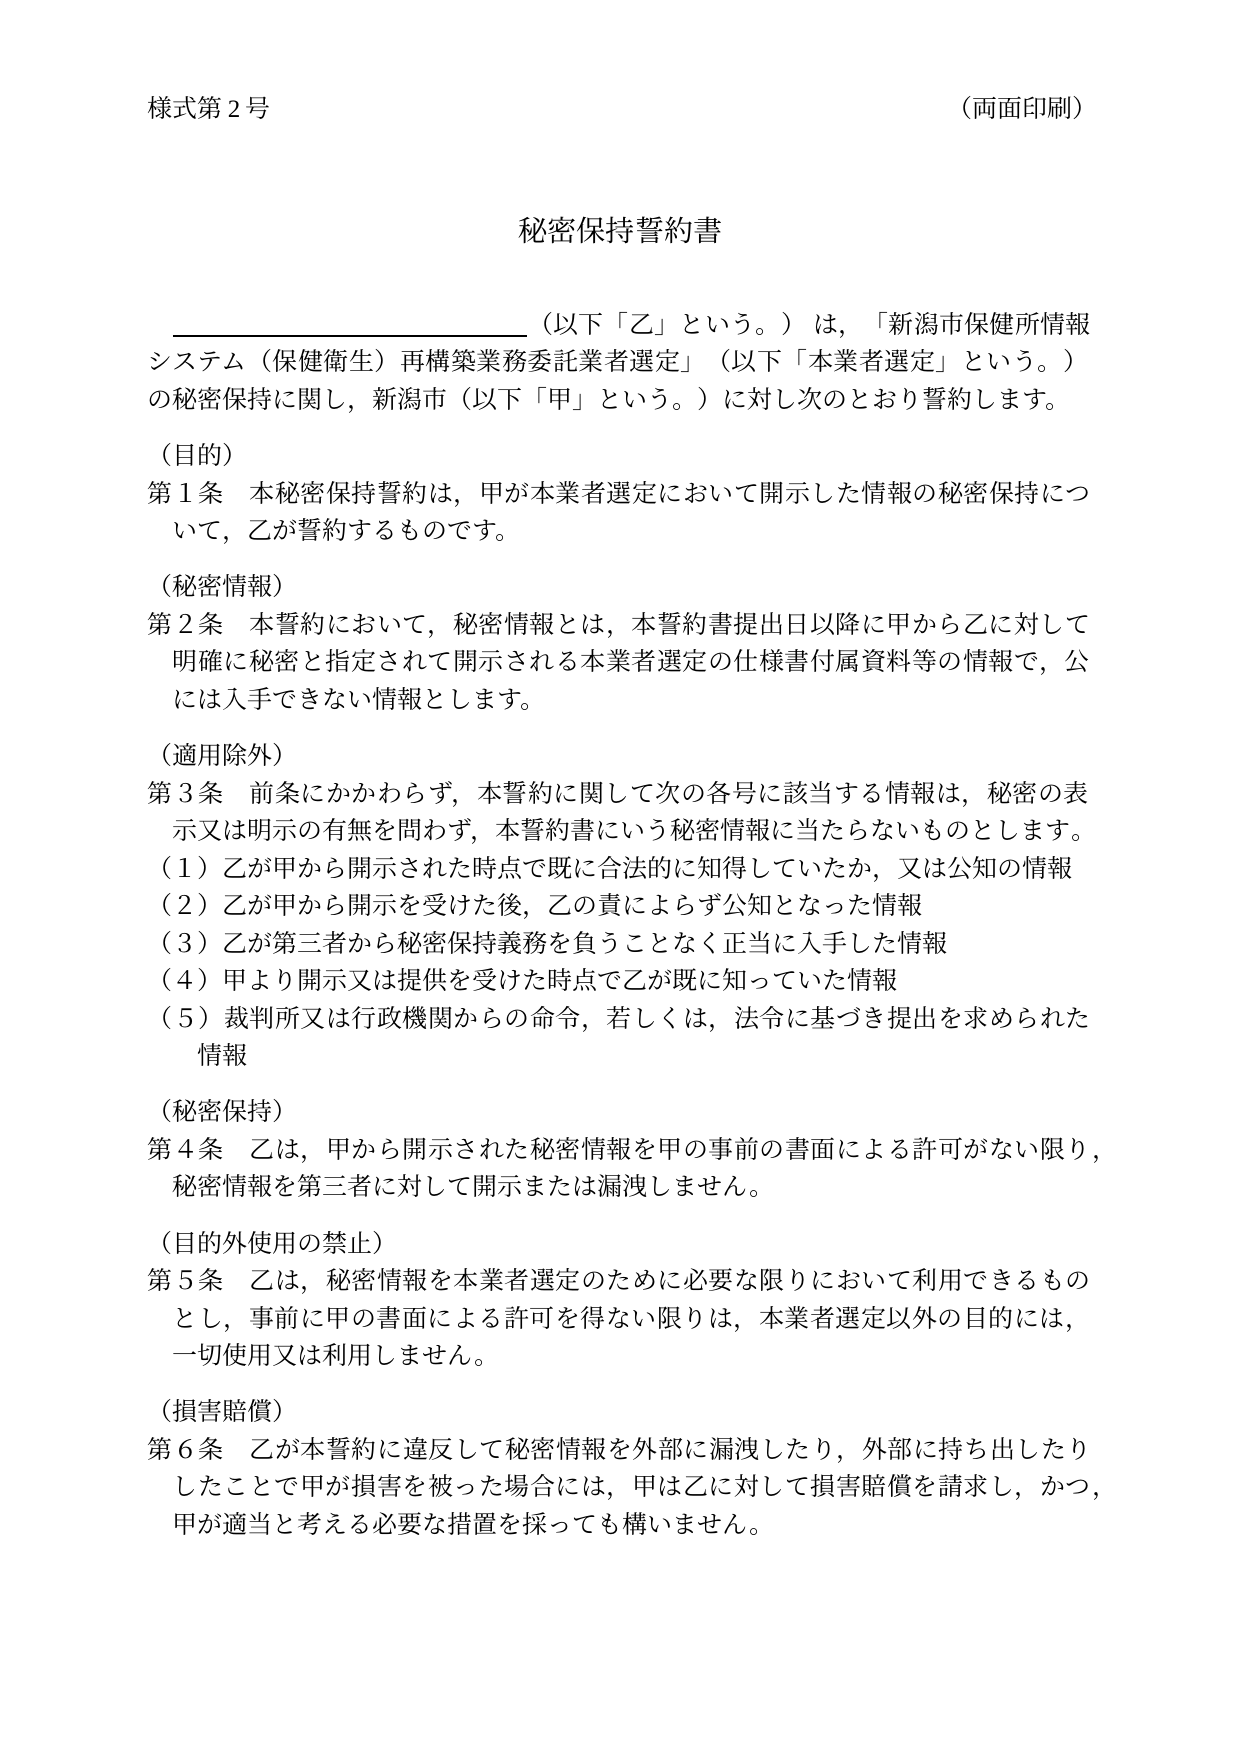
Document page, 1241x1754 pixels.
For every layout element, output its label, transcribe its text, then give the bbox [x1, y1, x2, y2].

text （秘密情報） [148, 566, 1092, 604]
text 第１条 本秘密保持誓約は，甲が本業者選定において開示した情報の秘密保持について，乙が誓約するものです。 [148, 473, 1092, 548]
text 秘密保持誓約書 [148, 191, 1092, 266]
text （以下「乙」という。） は，「新潟市保健所情報システム（保健衛生）再構築業務委託業者選定」（以下「本業者選定」という。）の秘密保持に関し，新潟市（以下「甲」という。）に対し次のとおり誓約します。 [148, 304, 1092, 416]
text （３）乙が第三者から秘密保持義務を負うことなく正当に入手した情報 [148, 923, 1092, 960]
text 第４条 乙は，甲から開示された秘密情報を甲の事前の書面による許可がない限り，秘密情報を第三者に対して開示または漏洩しません。 [148, 1129, 1092, 1204]
text （秘密保持） [148, 1091, 1092, 1129]
text （２）乙が甲から開示を受けた後，乙の責によらず公知となった情報 [148, 885, 1092, 923]
text （４）甲より開示又は提供を受けた時点で乙が既に知っていた情報 [148, 960, 1092, 998]
text （適用除外） [148, 735, 1092, 773]
text 第２条 本誓約において，秘密情報とは，本誓約書提出日以降に甲から乙に対して明確に秘密と指定されて開示される本業者選定の仕様書付属資料等の情報で，公には入手できない情報とします。 [148, 604, 1092, 716]
text 第３条 前条にかかわらず，本誓約に関して次の各号に該当する情報は，秘密の表示又は明示の有無を問わず，本誓約書にいう秘密情報に当たらないものとします。 [148, 773, 1092, 848]
text 第５条 乙は，秘密情報を本業者選定のために必要な限りにおいて利用できるものとし，事前に甲の書面による許可を得ない限りは，本業者選定以外の目的には，一切使用又は利用しません。 [148, 1260, 1092, 1373]
text （目的外使用の禁止） [148, 1223, 1092, 1260]
text （１）乙が甲から開示された時点で既に合法的に知得していたか，又は公知の情報 [148, 848, 1092, 885]
text （５）裁判所又は行政機関からの命令，若しくは，法令に基づき提出を求められた情報 [148, 998, 1092, 1073]
text （損害賠償） [148, 1391, 1092, 1429]
text 第６条 乙が本誓約に違反して秘密情報を外部に漏洩したり，外部に持ち出したりしたことで甲が損害を被った場合には，甲は乙に対して損害賠償を請求し，かつ，甲が適当と考える必要な措置を採っても構いません。 [148, 1429, 1092, 1541]
text （目的） [148, 435, 1092, 473]
